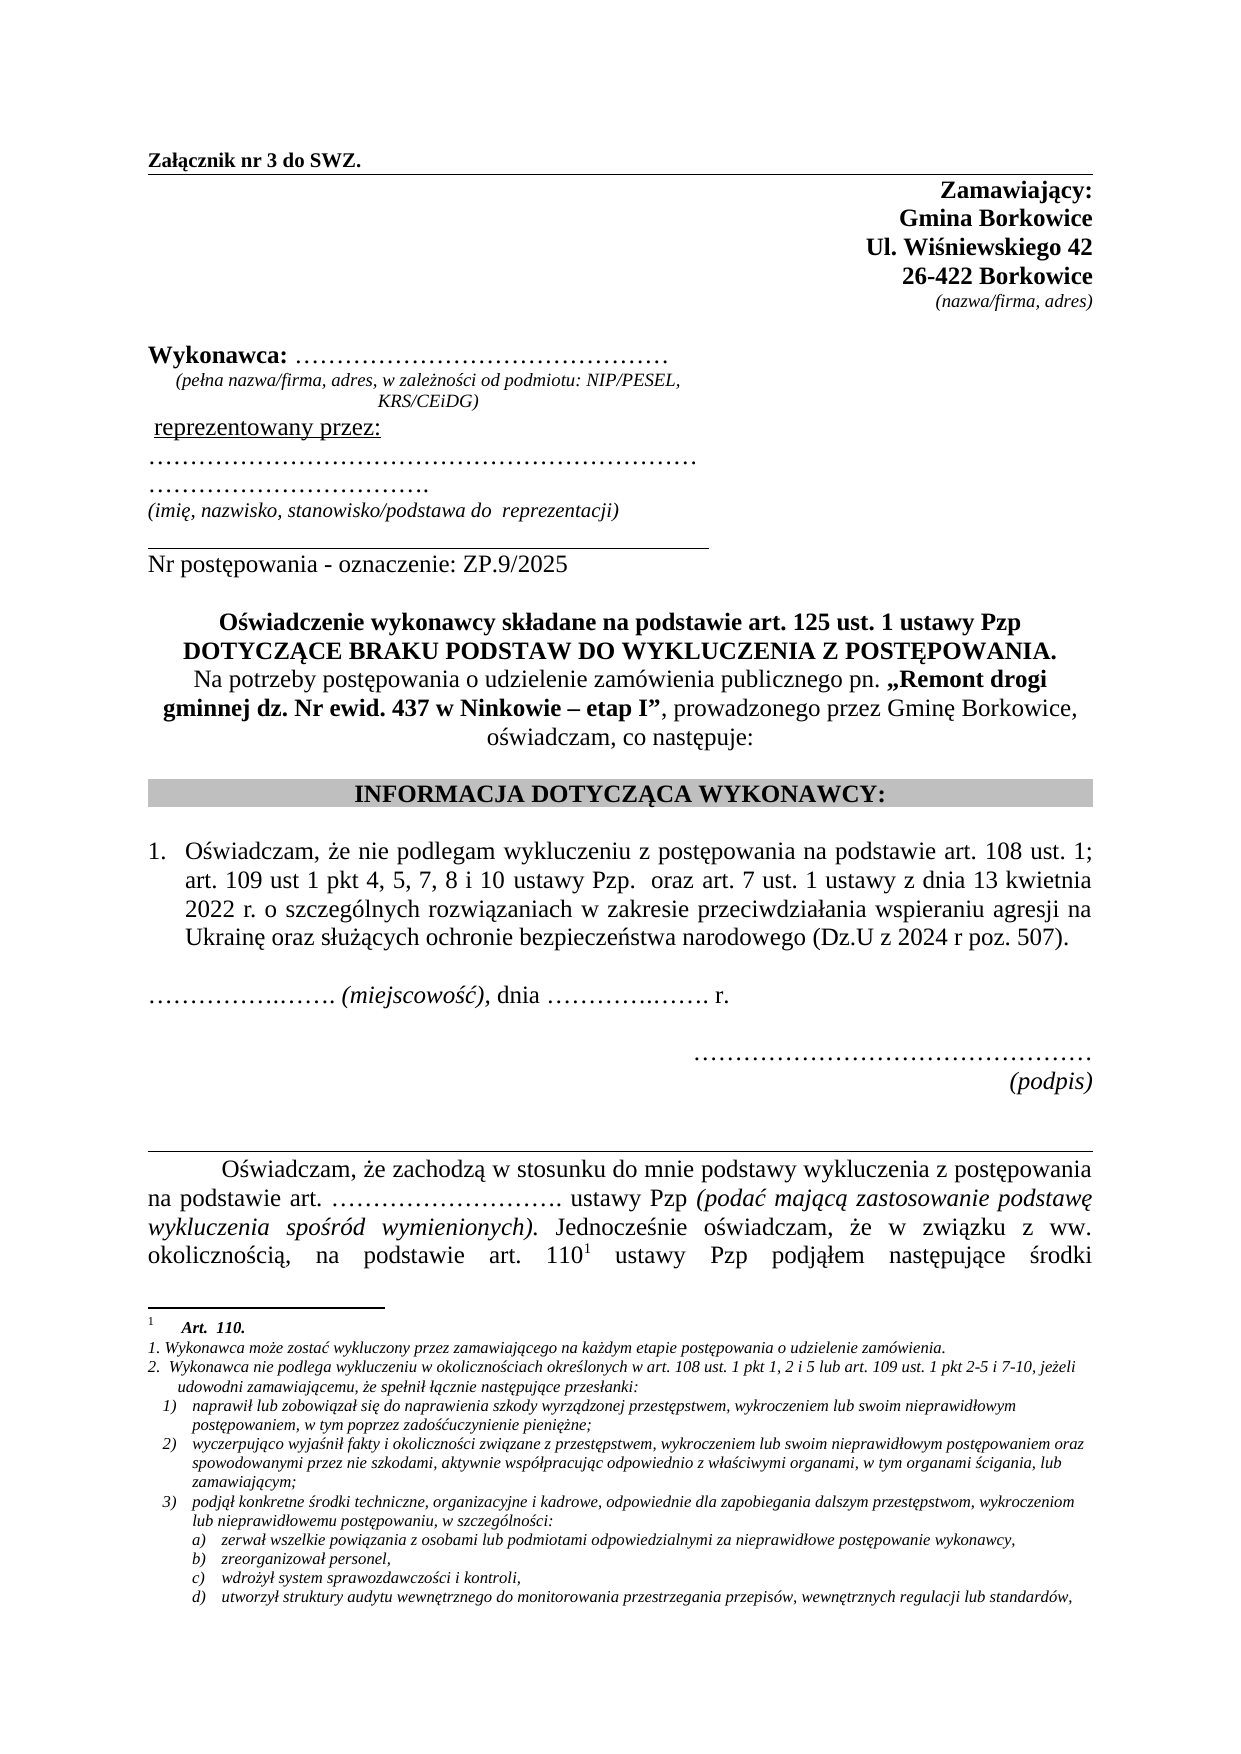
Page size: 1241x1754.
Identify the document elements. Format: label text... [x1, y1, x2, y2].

text (nazwa/firma, adres) [729, 290, 1093, 311]
text Załącznik nr 3 do SWZ. [148, 148, 1093, 174]
text Zamawiający: [694, 175, 1093, 203]
text (imię, nazwisko, stanowisko/podstawa do reprezentacji) [148, 498, 709, 522]
text reprezentowany przez: ………………………………………………………………………………………. [148, 412, 709, 498]
list Oświadczam, że nie podlegam wykluczeniu z postępowania na podstawie art. 108 ust. 1; art. 109 ust 1 pkt 4, 5, 7, 8 i 10 ustawy Pzp. oraz art. 7 ust. 1 ustawy z dnia 13 kwietnia 2022 r. o szczególnych rozwiązaniach w zakresie przeciwdziałania wspieraniu agresji na Ukrainę oraz służących ochronie bezpieczeństwa narodowego (Dz.U z 2024 r poz. 507). [148, 836, 1093, 951]
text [148, 1152, 1093, 1269]
text Nr postępowania - oznaczenie: ZP.9/2025 [148, 549, 1093, 578]
text Wykonawca: ……………………………………… [148, 340, 709, 369]
text (pełna nazwa/firma, adres, w zależności od podmiotu: NIP/PESEL, KRS/CEiDG) [148, 369, 709, 412]
text (podpis) [811, 1066, 1093, 1095]
text DOTYCZĄCE BRAKU PODSTAW DO WYKLUCZENIA Z POSTĘPOWANIA. Na potrzeby postępowania o udzielenie zamówienia publicznego pn. „Remont drogi gminnej dz. Nr ewid. 437 w Ninkowie – etap I”, prowadzonego przez Gminę Borkowice, oświadczam, co następuje: [148, 636, 1093, 751]
text INFORMACJA DOTYCZĄCA WYKONAWCY: [148, 779, 1093, 807]
text Oświadczenie wykonawcy składane na podstawie art. 125 ust. 1 ustawy Pzp [148, 607, 1093, 636]
text ………………………………………… [148, 1009, 1093, 1066]
text Gmina Borkowice [729, 203, 1093, 232]
text 26-422 Borkowice [729, 261, 1093, 290]
text Ul. Wiśniewskiego 42 [729, 232, 1093, 261]
text …………….……. (miejscowość), dnia ………….……. r. [148, 980, 1093, 1009]
